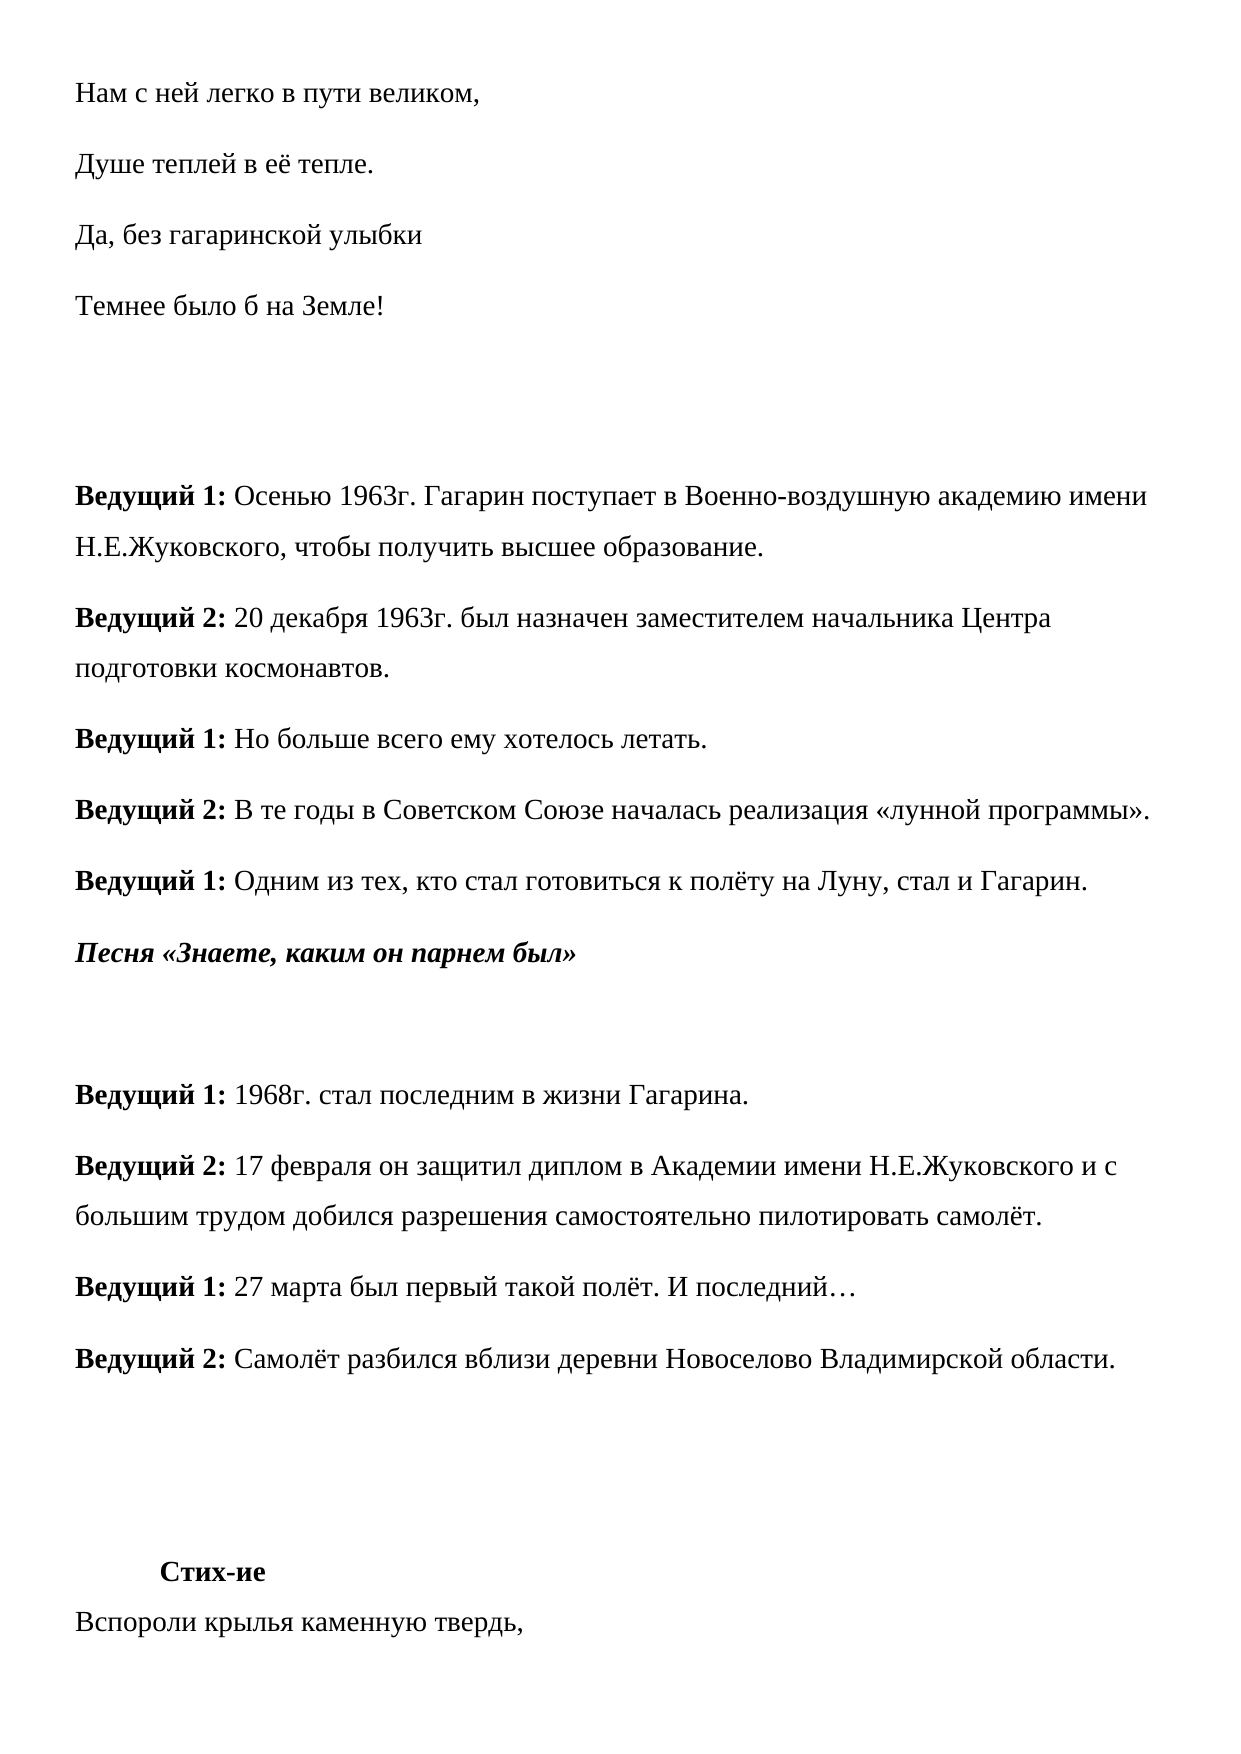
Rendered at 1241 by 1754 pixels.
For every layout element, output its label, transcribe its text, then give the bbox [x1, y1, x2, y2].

text Стих-ие [86, 1554, 1154, 1588]
text Ведущий 2: 17 февраля он защитил диплом в Академии имени Н.Е.Жуковского и с большим трудом добился разрешения самостоятельно пилотировать самолёт. [75, 1148, 1165, 1232]
text Ведущий 1: 1968г. стал последним в жизни Гагарина. [75, 1077, 1165, 1111]
text Песня «Знаете, каким он парнем был» [75, 935, 1165, 968]
text Ведущий 2: 20 декабря 1963г. был назначен заместителем начальника Центра подготовки космонавтов. [75, 600, 1165, 684]
text Ведущий 1: Но больше всего ему хотелось летать. [75, 721, 1165, 755]
text Ведущий 1: Осенью 1963г. Гагарин поступает в Военно-воздушную академию имени Н.Е.Жуковского, чтобы получить высшее образование. [75, 478, 1165, 562]
text Нам с ней легко в пути великом, [75, 75, 1165, 108]
text Душе теплей в её тепле. [75, 146, 1165, 180]
text Ведущий 1: Одним из тех, кто стал готовиться к полёту на Луну, стал и Гагарин. [75, 863, 1165, 897]
text Ведущий 2: В те годы в Советском Союзе началась реализация «лунной программы». [75, 792, 1165, 826]
text Ведущий 2: Самолёт разбился вблизи деревни Новоселово Владимирской области. [75, 1341, 1165, 1374]
text Ведущий 1: 27 марта был первый такой полёт. И последний… [75, 1269, 1165, 1303]
text Темнее было б на Земле! [75, 288, 1165, 322]
text Вспороли крылья каменную твердь, [75, 1604, 1165, 1638]
text Да, без гагаринской улыбки [75, 217, 1165, 251]
